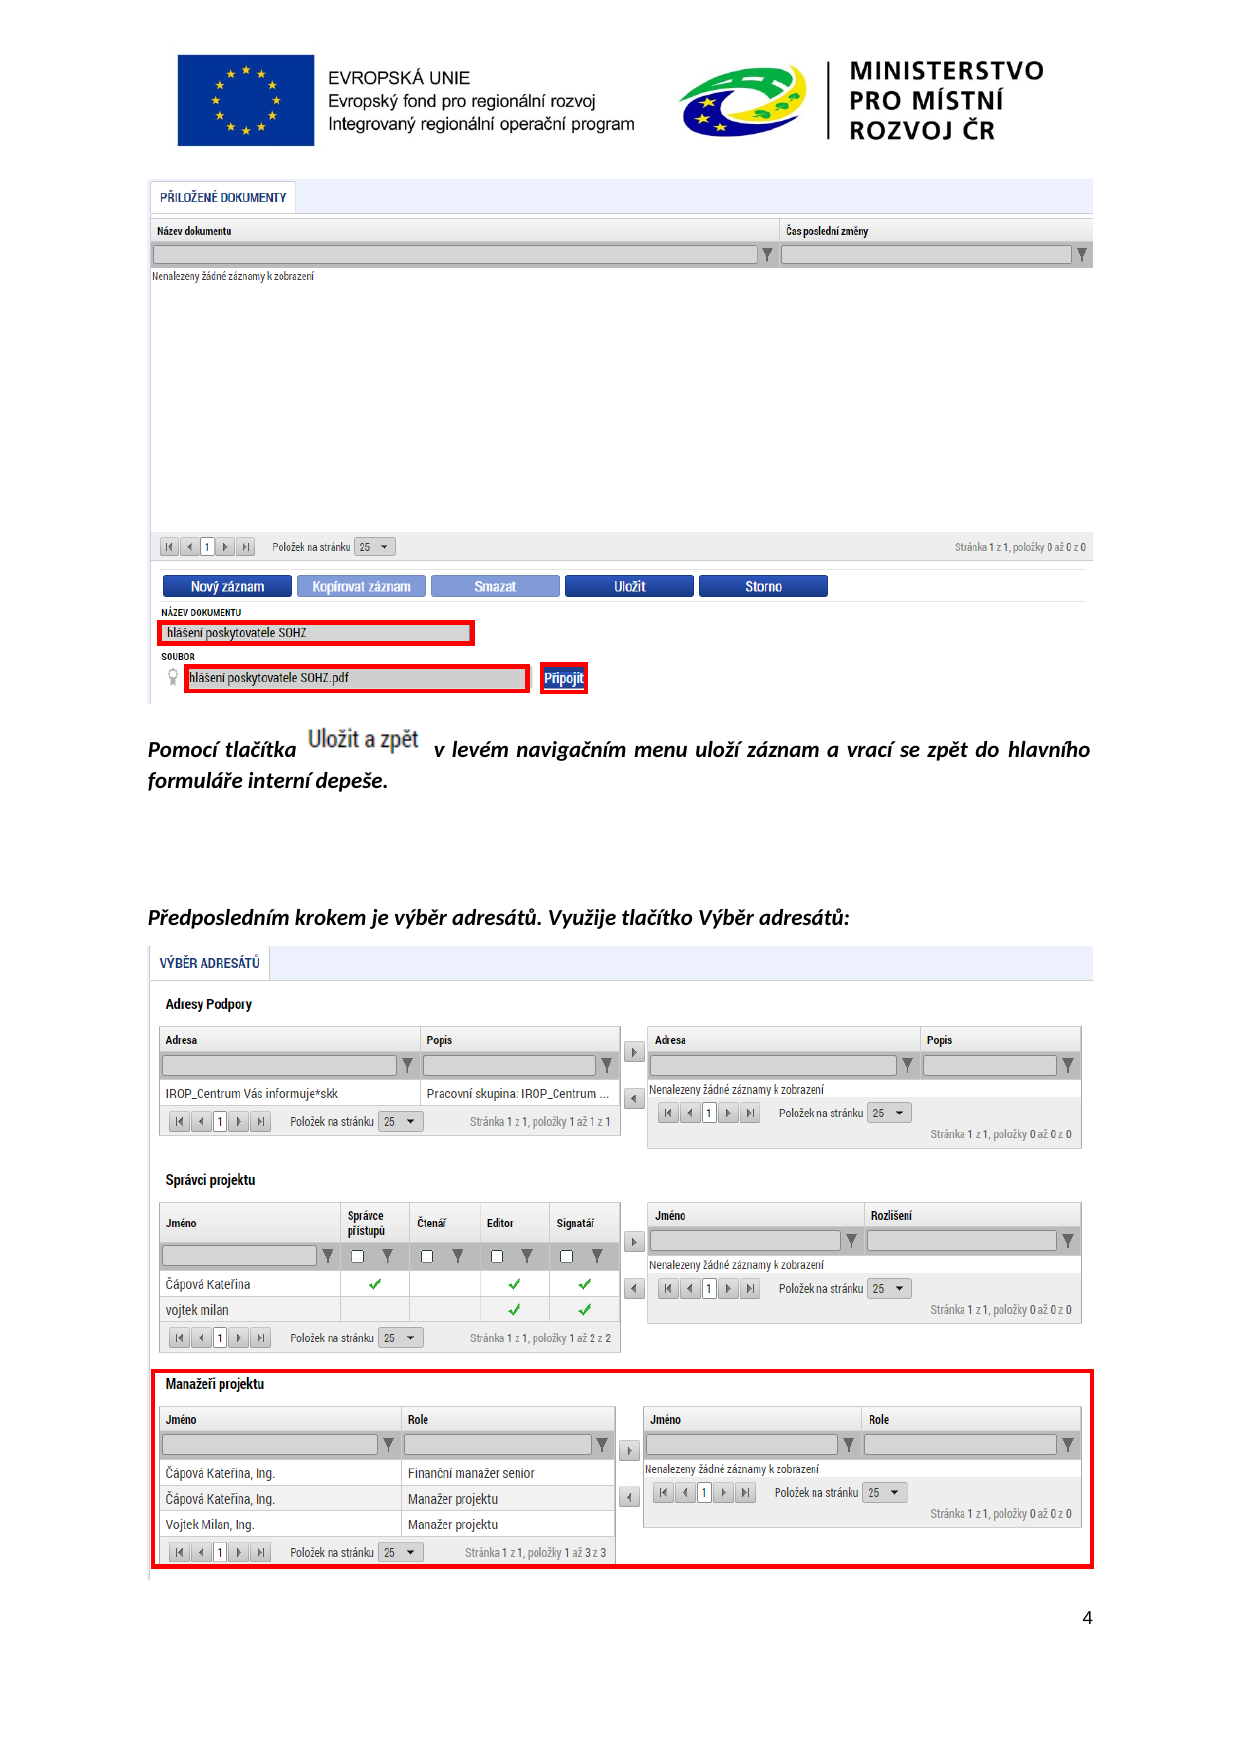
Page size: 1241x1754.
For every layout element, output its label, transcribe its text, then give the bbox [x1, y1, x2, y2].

text Předposledním krokem je výběr adresátů. Využije tlačítko Výběr adresátů: [148, 903, 1093, 931]
picture [147, 946, 1093, 1580]
picture [303, 720, 434, 758]
picture [147, 23, 1073, 176]
picture [155, 1373, 1090, 1564]
picture [147, 179, 1093, 704]
text Pomocí tlačítka v levém navigačním menu uloží záznam a vrací se zpět do hlavního formuláře interní depeše. [148, 720, 1093, 794]
